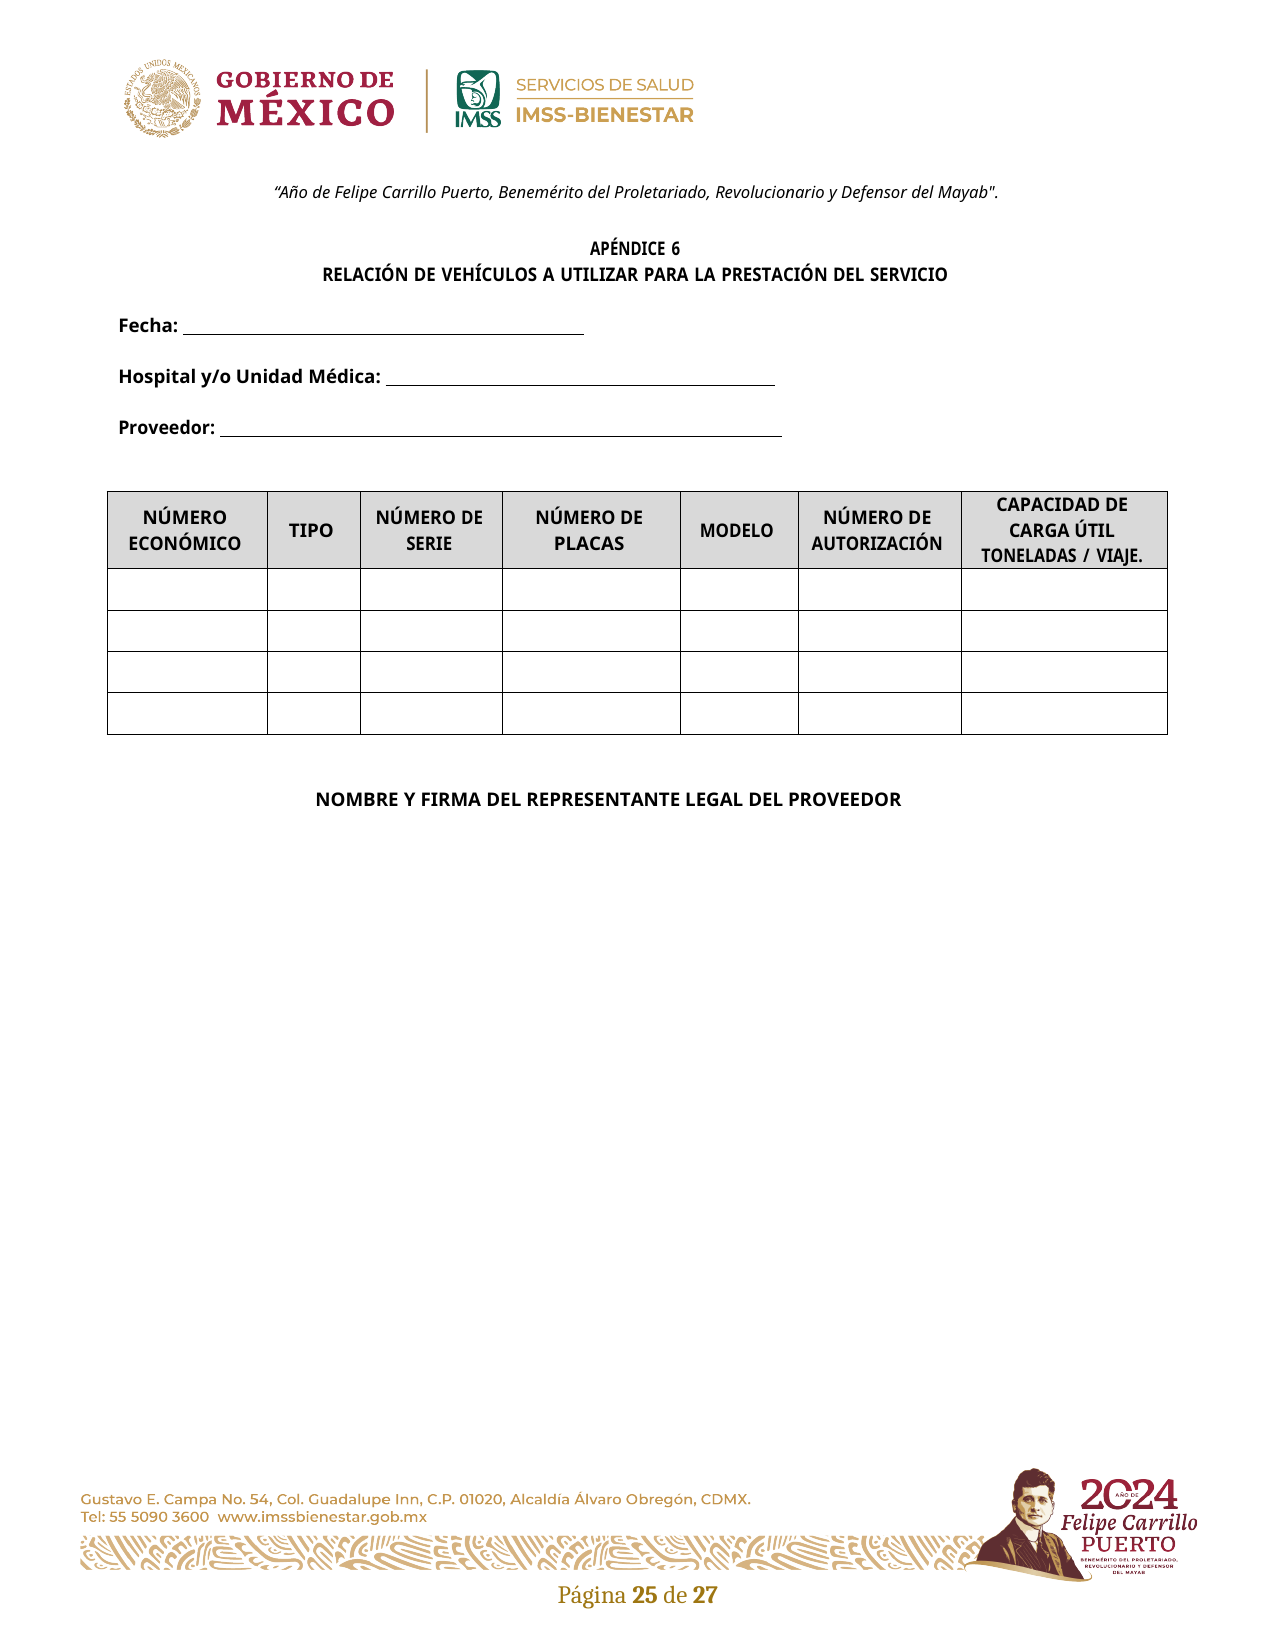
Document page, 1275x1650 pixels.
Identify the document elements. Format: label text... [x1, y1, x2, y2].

table_header CAPACIDAD DE CARGA ÚTIL TONELADAS / VIAJE. [962, 492, 1167, 568]
table_cell [962, 611, 1167, 651]
table_cell [108, 693, 267, 734]
table_cell [361, 652, 502, 692]
table_cell [268, 652, 360, 692]
text APÉNDICE 6 [118, 236, 1152, 261]
text NOMBRE Y FIRMA DEL REPRESENTANTE LEGAL DEL PROVEEDOR [64, 786, 1152, 811]
table_cell [361, 611, 502, 651]
text Fecha: [118, 312, 1152, 338]
table_cell [962, 693, 1167, 734]
table_cell [681, 569, 798, 610]
table_cell [503, 569, 680, 610]
table_cell [799, 693, 961, 734]
table_cell [268, 693, 360, 734]
text RELACIÓN DE VEHÍCULOS A UTILIZAR PARA LA PRESTACIÓN DEL SERVICIO [118, 261, 1152, 287]
text Hospital y/o Unidad Médica: [118, 363, 1152, 389]
table_cell [799, 611, 961, 651]
table_cell [962, 569, 1167, 610]
table_cell [681, 693, 798, 734]
text Proveedor: [118, 414, 1152, 440]
table_header NÚMERO DE PLACAS [503, 492, 680, 568]
table_cell [962, 652, 1167, 692]
table_cell [503, 652, 680, 692]
picture [72, 1457, 1203, 1592]
table_cell [268, 611, 360, 651]
table_cell [268, 569, 360, 610]
table_header MODELO [681, 492, 798, 568]
table_cell [799, 652, 961, 692]
table_cell [681, 611, 798, 651]
table_header NÚMERO DE SERIE [361, 492, 502, 568]
table_cell [503, 693, 680, 734]
table_cell [361, 693, 502, 734]
table_header NÚMERO ECONÓMICO [108, 492, 267, 568]
table_header NÚMERO DE AUTORIZACIÓN [799, 492, 961, 568]
table_cell [361, 569, 502, 610]
table_cell [108, 569, 267, 610]
table_cell [503, 611, 680, 651]
picture [118, 55, 700, 146]
table_header TIPO [268, 492, 360, 568]
table_cell [681, 652, 798, 692]
table_cell [799, 569, 961, 610]
table_cell [108, 611, 267, 651]
table_cell [108, 652, 267, 692]
